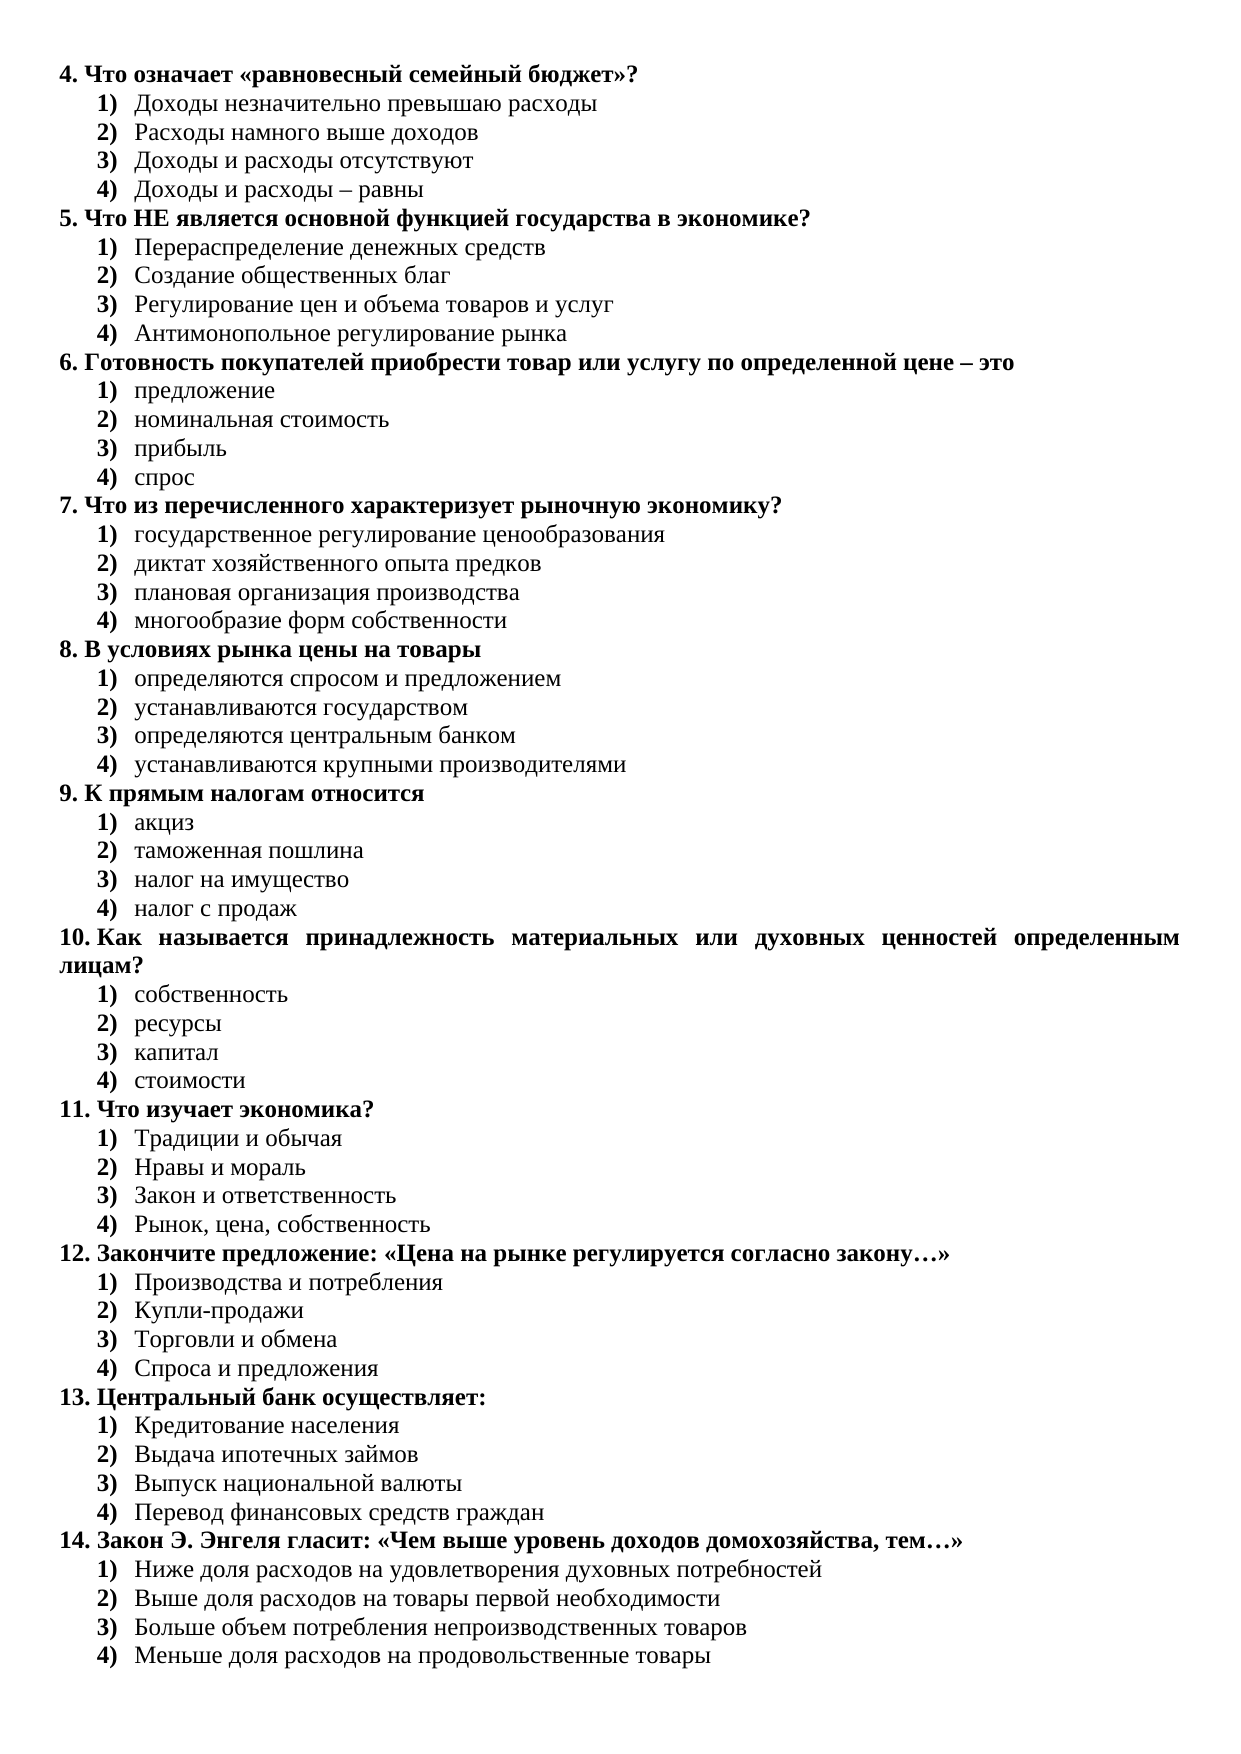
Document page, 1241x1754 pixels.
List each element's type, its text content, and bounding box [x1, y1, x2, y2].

text 9. К прямым налогам относится [59, 778, 1181, 807]
list налог на имущество [97, 864, 1181, 893]
list Регулирование цен и объема товаров и услуг [97, 289, 1181, 318]
list определяются центральным банком [97, 720, 1181, 749]
list Доходы незначительно превышаю расходы [97, 88, 1181, 117]
text 6. Готовность покупателей приобрести товар или услугу по определенной цене – это [59, 347, 1181, 375]
list собственность [97, 979, 1181, 1008]
list Меньше доля расходов на продовольственные товары [97, 1640, 1181, 1669]
list номинальная стоимость [97, 404, 1181, 433]
list акциз [97, 807, 1181, 835]
list Рынок, цена, собственность [97, 1209, 1181, 1238]
list определяются спросом и предложением [97, 663, 1181, 692]
list диктат хозяйственного опыта предков [97, 548, 1181, 577]
list Больше объем потребления непроизводственных товаров [97, 1612, 1181, 1640]
list Перевод финансовых средств граждан [97, 1497, 1181, 1525]
list Создание общественных благ [97, 260, 1181, 289]
list Производства и потребления [97, 1267, 1181, 1295]
list Выдача ипотечных займов [97, 1439, 1181, 1468]
list Выше доля расходов на товары первой необходимости [97, 1583, 1181, 1612]
list предложение [97, 375, 1181, 404]
text 14. Закон Э. Энгеля гласит: «Чем выше уровень доходов домохозяйства, тем…» [59, 1525, 1181, 1554]
text 7. Что из перечисленного характеризует рыночную экономику? [59, 490, 1181, 519]
text 8. В условиях рынка цены на товары [59, 634, 1181, 663]
list ресурсы [97, 1008, 1181, 1037]
text 11. Что изучает экономика? [59, 1094, 1181, 1123]
text 5. Что НЕ является основной функцией государства в экономике? [59, 203, 1181, 232]
list капитал [97, 1037, 1181, 1065]
list Закон и ответственность [97, 1180, 1181, 1209]
list Спроса и предложения [97, 1353, 1181, 1382]
list многообразие форм собственности [97, 605, 1181, 634]
list налог с продаж [97, 893, 1181, 922]
list Доходы и расходы – равны [97, 174, 1181, 203]
text 12. Закончите предложение: «Цена на рынке регулируется согласно закону…» [59, 1238, 1181, 1267]
list Купли-продажи [97, 1295, 1181, 1324]
list Традиции и обычая [97, 1123, 1181, 1152]
list устанавливаются крупными производителями [97, 749, 1181, 778]
list Расходы намного выше доходов [97, 117, 1181, 145]
list плановая организация производства [97, 577, 1181, 605]
list таможенная пошлина [97, 835, 1181, 864]
list государственное регулирование ценообразования [97, 519, 1181, 548]
list спрос [97, 462, 1181, 490]
list прибыль [97, 433, 1181, 462]
list Кредитование населения [97, 1410, 1181, 1439]
text 4. Что означает «равновесный семейный бюджет»? [59, 59, 1181, 88]
list Нравы и мораль [97, 1152, 1181, 1180]
list Доходы и расходы отсутствуют [97, 145, 1181, 174]
text 10. Как называется принадлежность материальных или духовных ценностей определенным лицам? [59, 922, 1181, 979]
list Выпуск национальной валюты [97, 1468, 1181, 1497]
list стоимости [97, 1065, 1181, 1094]
list Торговли и обмена [97, 1324, 1181, 1353]
list Ниже доля расходов на удовлетворения духовных потребностей [97, 1554, 1181, 1583]
list Перераспределение денежных средств [97, 232, 1181, 260]
list устанавливаются государством [97, 692, 1181, 720]
text 13. Центральный банк осуществляет: [59, 1382, 1181, 1410]
list Антимонопольное регулирование рынка [97, 318, 1181, 347]
